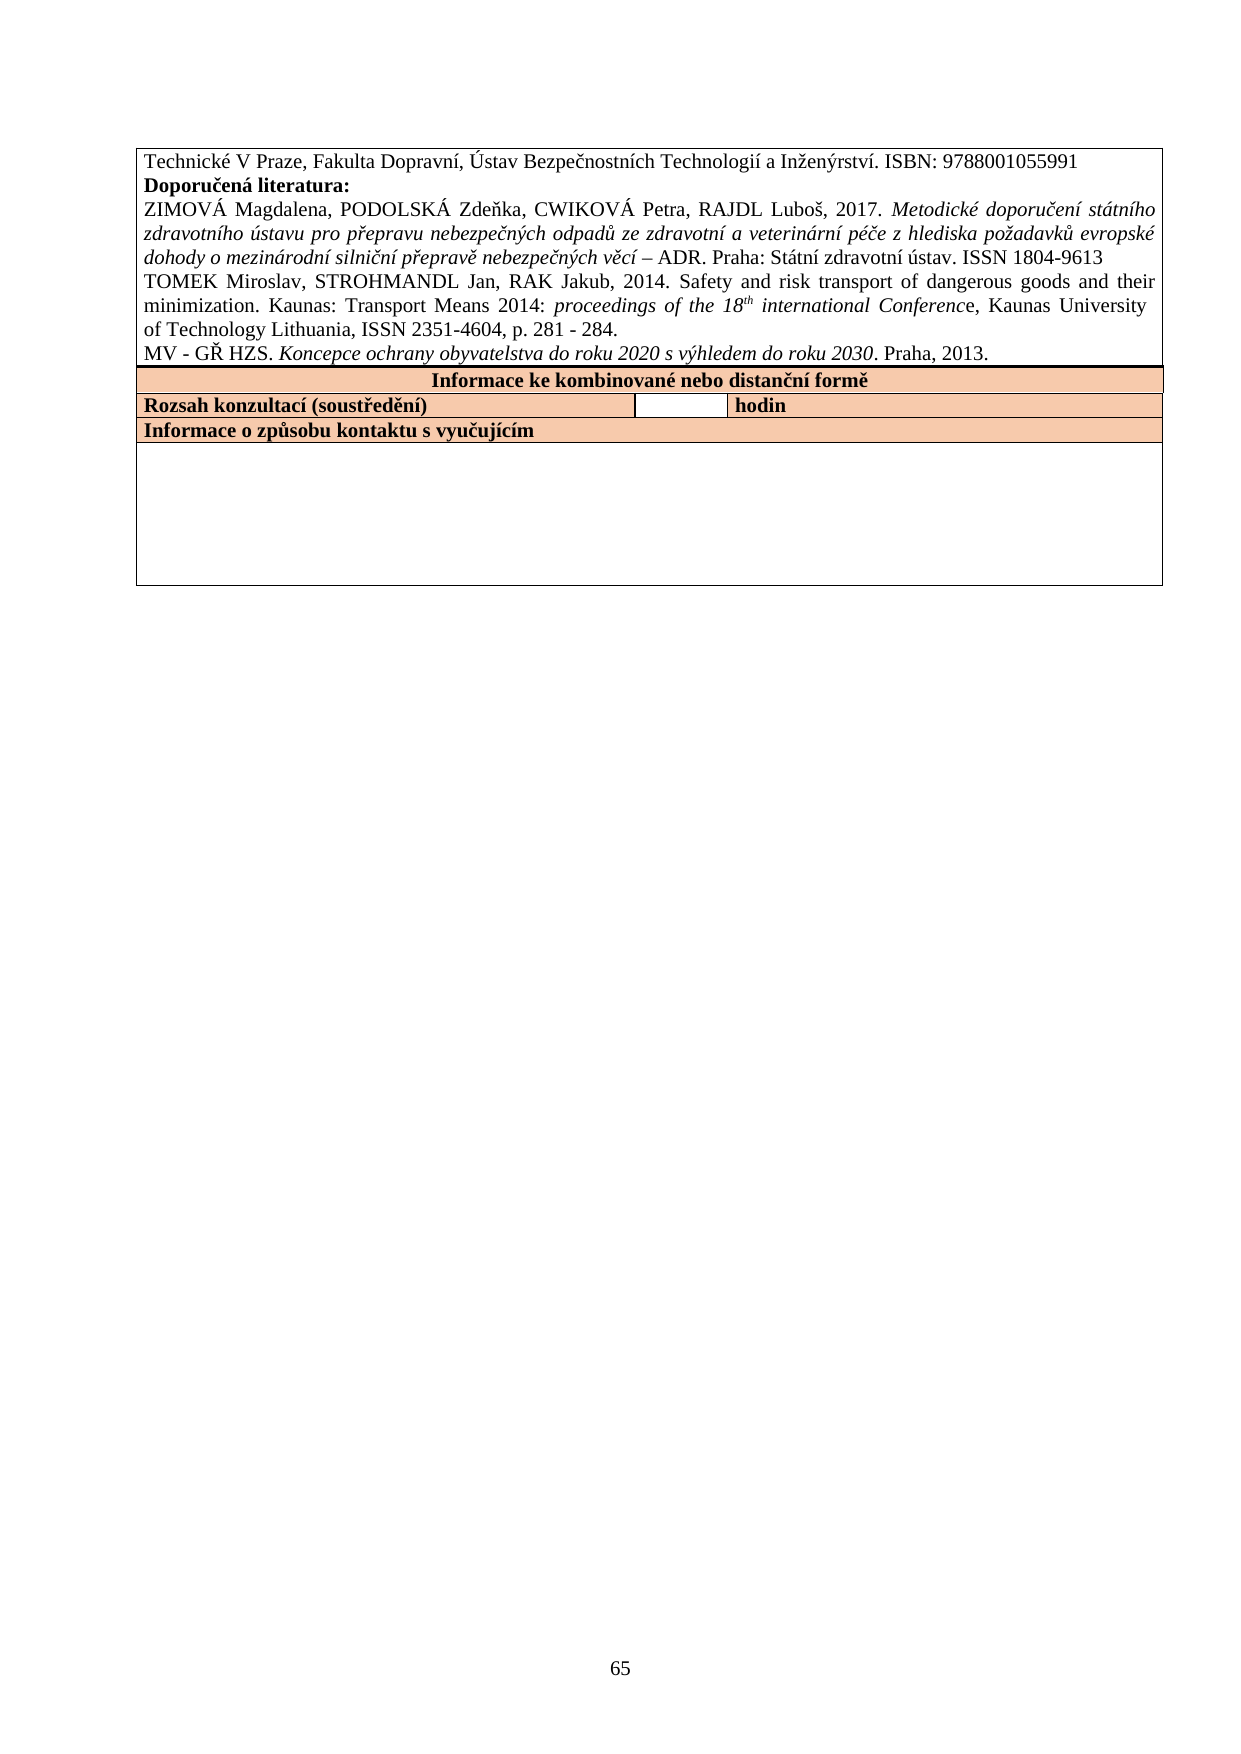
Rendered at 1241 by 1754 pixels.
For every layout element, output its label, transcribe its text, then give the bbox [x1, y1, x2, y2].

table_cell [137, 443, 1162, 585]
table_cell [636, 394, 727, 417]
table_cell hodin [728, 394, 1162, 417]
table_cell Informace ke kombinované nebo distanční formě [137, 368, 1163, 392]
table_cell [137, 149, 1162, 365]
table_cell Informace o způsobu kontaktu s vyučujícím [137, 418, 1162, 442]
table_cell Rozsah konzultací (soustředění) [137, 394, 634, 417]
